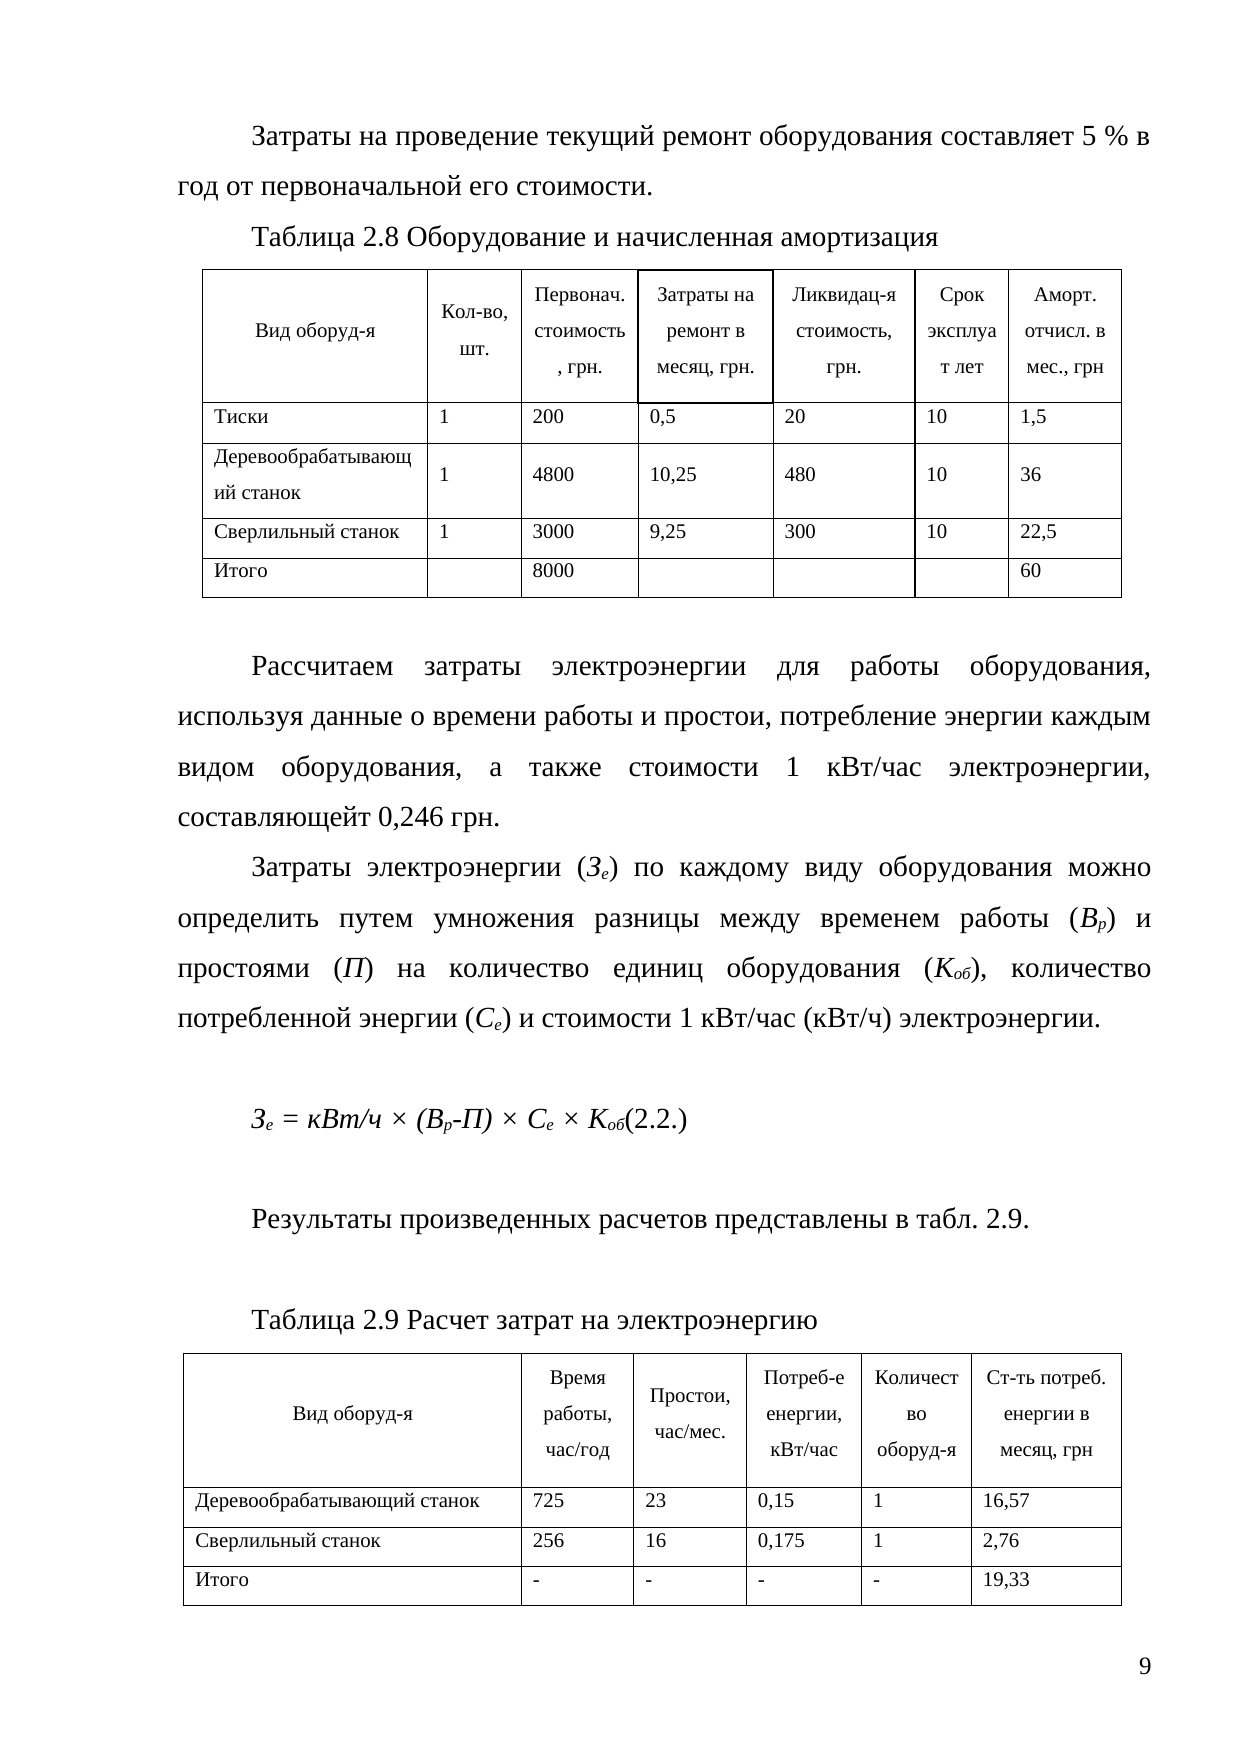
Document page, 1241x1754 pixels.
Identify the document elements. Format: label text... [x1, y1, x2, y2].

table_cell [774, 559, 914, 597]
table_cell 3000 [522, 519, 638, 557]
table_header Потреб-е енергии, кВт/час [747, 1354, 861, 1487]
table_cell 0,15 [747, 1488, 861, 1527]
table_cell Тиски [203, 403, 427, 443]
table_cell 9,25 [639, 519, 773, 557]
table_cell 1 [862, 1488, 971, 1527]
table_cell Деревообрабатывающий станок [184, 1488, 521, 1527]
table_header Ст-ть потреб. енергии в месяц, грн [972, 1354, 1121, 1487]
table_cell 0,175 [747, 1528, 861, 1566]
table_header Простои, час/мес. [634, 1354, 746, 1487]
table_cell 60 [1009, 559, 1121, 597]
table_cell 1,5 [1009, 403, 1121, 443]
table_cell Деревообрабатывающий станок [203, 444, 427, 518]
table_cell 480 [774, 444, 914, 518]
text Результаты произведенных расчетов представлены в табл. 2.9. [177, 1202, 1152, 1235]
table_cell 1 [862, 1528, 971, 1566]
table_cell 10 [916, 444, 1008, 518]
table_cell Итого [203, 559, 427, 597]
table_cell 200 [522, 403, 638, 443]
table_cell 16 [634, 1528, 746, 1566]
table_header Время работы, час/год [522, 1354, 633, 1487]
table_header Срок эксплуат лет [916, 270, 1008, 402]
table_cell 4800 [522, 444, 638, 518]
table_cell 1 [428, 519, 521, 557]
table_cell 1 [428, 403, 521, 443]
table_cell - [522, 1567, 633, 1605]
table_cell Итого [184, 1567, 521, 1605]
table_cell 16,57 [972, 1488, 1121, 1527]
table_cell 10 [916, 519, 1008, 557]
table_cell 20 [774, 403, 914, 443]
table_cell 256 [522, 1528, 633, 1566]
table_cell 22,5 [1009, 519, 1121, 557]
text Зе = кВт/ч × (Вр-П) × Се × Коб(2.2.) [177, 1101, 1152, 1134]
text Рассчитаем затраты электроэнергии для работы оборудования, используя данные о времени работы и простои, потребление энергии каждым видом оборудования, а также стоимости 1 кВт/час электроэнергии, составляющейт 0,246 грн. [177, 648, 1152, 833]
table_cell 23 [634, 1488, 746, 1527]
table_cell 10 [916, 403, 1008, 443]
table_cell 725 [522, 1488, 633, 1527]
table_header Вид оборуд-я [203, 270, 427, 402]
text Затраты на проведение текущий ремонт оборудования составляет 5 % в год от первоначальной его стоимости. [177, 118, 1152, 202]
table_header Количество оборуд-я [862, 1354, 971, 1487]
table_header Аморт. отчисл. в мес., грн [1009, 270, 1121, 402]
table_cell [916, 559, 1008, 597]
table_header Вид оборуд-я [184, 1354, 521, 1487]
table_cell 36 [1009, 444, 1121, 518]
table_cell - [862, 1567, 971, 1605]
table_cell - [747, 1567, 861, 1605]
table_cell 8000 [522, 559, 638, 597]
table_cell Сверлильный станок [184, 1528, 521, 1566]
table_header Затраты на ремонт в месяц, грн. [639, 271, 772, 402]
text Таблица 2.8 Оборудование и начисленная амортизация [177, 219, 1152, 252]
table_cell 0,5 [639, 404, 773, 443]
text Затраты электроэнергии (Зе) по каждому виду оборудования можно определить путем умножения разницы между временем работы (Вр) и простоями (П) на количество единиц оборудования (Коб), количество потребленной энергии (Се) и стоимости 1 кВт/час (кВт/ч) электроэнергии. [177, 849, 1152, 1034]
table_cell 2,76 [972, 1528, 1121, 1566]
table_header Первонач. стоимость, грн. [522, 270, 637, 402]
table_cell 19,33 [972, 1567, 1121, 1605]
table_cell [428, 559, 521, 597]
text Таблица 2.9 Расчет затрат на электроэнергию [177, 1302, 1152, 1336]
table_header Кол-во, шт. [428, 270, 521, 402]
table_cell 300 [774, 519, 914, 557]
table_header Ликвидац-я стоимость, грн. [774, 270, 914, 402]
table_cell [639, 559, 773, 597]
table_cell - [634, 1567, 746, 1605]
table_cell 1 [428, 444, 521, 518]
table_cell Сверлильный станок [203, 519, 427, 557]
table_cell 10,25 [639, 444, 773, 518]
